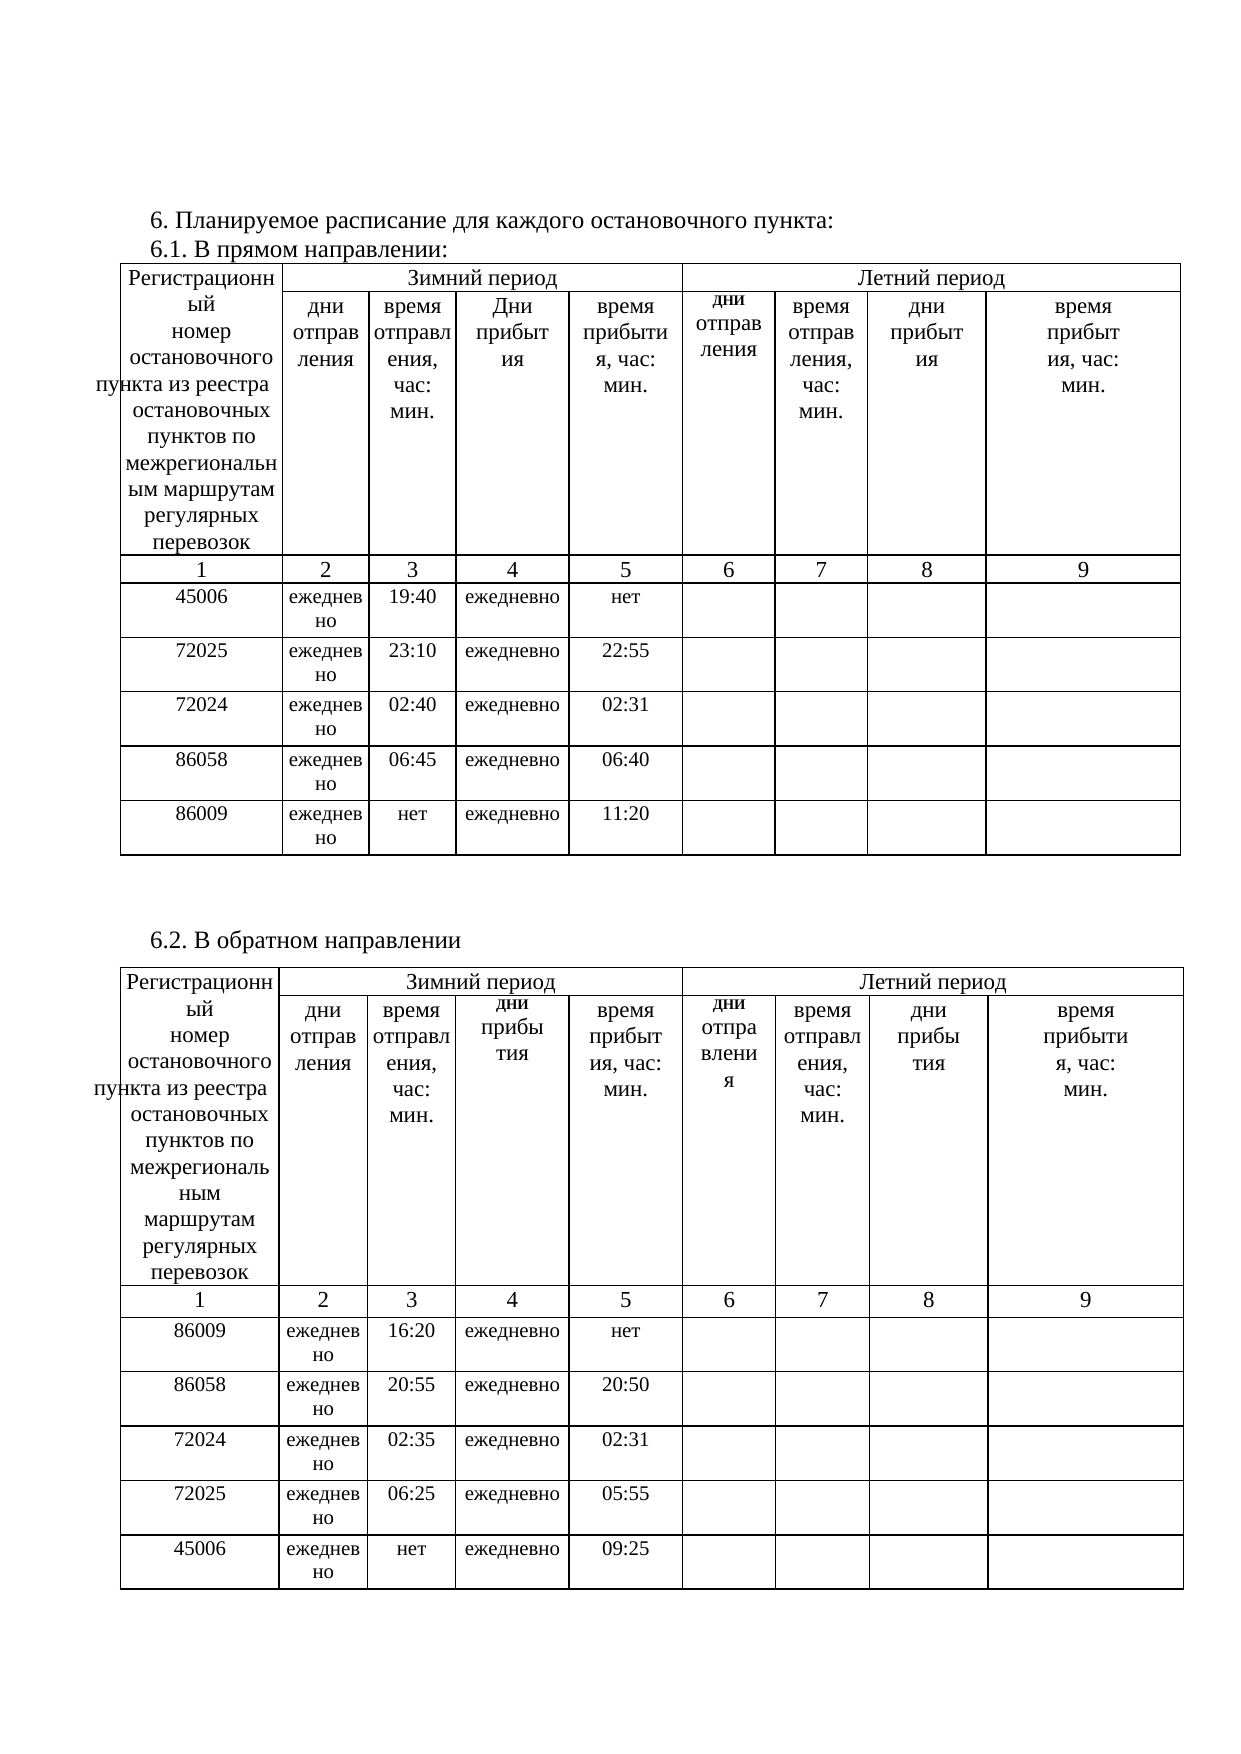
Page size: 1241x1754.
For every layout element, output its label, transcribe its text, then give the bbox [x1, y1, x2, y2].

table_cell ежедневно [457, 801, 568, 854]
table_cell 86058 [121, 1372, 278, 1425]
table_cell 1 [121, 1286, 278, 1316]
table_cell [776, 1318, 869, 1371]
table_cell 2 [280, 1286, 367, 1316]
table_cell 20:55 [368, 1372, 455, 1425]
table_cell 2 [283, 556, 368, 582]
table_cell [989, 1318, 1183, 1371]
table_cell [683, 1536, 775, 1588]
table_cell [870, 1481, 987, 1534]
table_cell 6 [683, 556, 774, 582]
table_cell 16:20 [368, 1318, 455, 1371]
table_cell ежедневно [283, 638, 368, 691]
table_cell [683, 1481, 775, 1534]
table_cell [868, 638, 985, 691]
table_cell [776, 1536, 869, 1588]
table_cell [683, 747, 774, 799]
table_cell время отправл ения, час: мин. [370, 292, 455, 554]
table_cell [989, 1427, 1183, 1479]
text 6.2. В обратном направлении [150, 925, 1090, 954]
table_cell [776, 1427, 869, 1479]
table_cell нет [570, 1318, 682, 1371]
table_cell нет [370, 801, 455, 854]
table_cell 11:20 [570, 801, 682, 854]
table_cell [870, 1372, 987, 1425]
table_cell [776, 692, 867, 745]
table_cell дни отправ ления [283, 292, 368, 554]
table_cell 72025 [121, 638, 282, 691]
table_cell ежедневно [457, 638, 568, 691]
table_cell ежедневно [457, 747, 568, 799]
table_cell [987, 692, 1180, 745]
table_cell [870, 1536, 987, 1588]
table_cell ежедневно [280, 1536, 367, 1588]
table_cell [989, 1481, 1183, 1534]
table_cell 8 [870, 1286, 987, 1316]
table_cell 20:50 [570, 1372, 682, 1425]
table_cell 06:25 [368, 1481, 455, 1534]
table_cell 45006 [121, 1536, 278, 1588]
text 6.1. В прямом направлении: [150, 234, 1090, 263]
text 6. Планируемое расписание для каждого остановочного пункта: [150, 205, 1090, 234]
table_cell 05:55 [570, 1481, 682, 1534]
table_cell 02:31 [570, 692, 682, 745]
table_cell [870, 1427, 987, 1479]
table_cell нет [570, 584, 682, 636]
table_header Летний период [683, 968, 1183, 994]
table_cell [870, 1318, 987, 1371]
table_cell 45006 [121, 584, 282, 636]
table_cell [868, 692, 985, 745]
table_cell 5 [570, 556, 682, 582]
table_cell [683, 1427, 775, 1479]
table_cell [683, 1318, 775, 1371]
table_cell 4 [456, 1286, 568, 1316]
table_cell 4 [457, 556, 568, 582]
table_cell 5 [570, 1286, 682, 1316]
table_cell 7 [776, 556, 867, 582]
table_cell 3 [370, 556, 455, 582]
table_cell дни прибы тия [870, 996, 987, 1284]
table_cell [776, 584, 867, 636]
table_cell время прибыт ия, час: мин. [570, 996, 682, 1284]
table_cell ежедневно [456, 1536, 568, 1588]
table_cell [987, 747, 1180, 799]
table_cell 02:31 [570, 1427, 682, 1479]
table_cell время прибыт ия, час: мин. [987, 292, 1180, 554]
table_cell 9 [987, 556, 1180, 582]
table_cell Дни прибыт ия [457, 292, 568, 554]
table_cell [683, 801, 774, 854]
table_cell дни отправ ления [280, 996, 367, 1284]
table_cell время отправ ления, час: мин. [776, 292, 867, 554]
table_cell ДНИ отправ ления [683, 292, 774, 554]
table_cell ежедневно [280, 1481, 367, 1534]
table_cell ежедневно [457, 584, 568, 636]
table_cell [987, 801, 1180, 854]
table_cell время прибыти я, час: мин. [570, 292, 682, 554]
table_cell время отправл ения, час: мин. [776, 996, 869, 1284]
table_cell [987, 584, 1180, 636]
table_cell ежедневно [283, 584, 368, 636]
table_cell 72025 [121, 1481, 278, 1534]
table_cell [683, 584, 774, 636]
table_cell ежедневно [283, 692, 368, 745]
table_cell ежедневно [456, 1372, 568, 1425]
table_cell 72024 [121, 1427, 278, 1479]
table_cell [987, 638, 1180, 691]
table_cell 8 [868, 556, 985, 582]
table_cell 09:25 [570, 1536, 682, 1588]
table_cell [683, 692, 774, 745]
table_cell время отправл ения, час: мин. [368, 996, 455, 1284]
table_cell [776, 747, 867, 799]
table_cell [868, 801, 985, 854]
table_cell дни прибыт ия [868, 292, 985, 554]
table_cell 72024 [121, 692, 282, 745]
table_cell ежедневно [456, 1318, 568, 1371]
table_cell [683, 1372, 775, 1425]
table_cell ежедневно [457, 692, 568, 745]
table_cell время прибыти я, час: мин. [989, 996, 1183, 1284]
table_cell ежедневно [280, 1427, 367, 1479]
table_cell 86058 [121, 747, 282, 799]
table_cell ДНИ прибы тия [456, 996, 568, 1284]
table_header Зимний период [280, 968, 682, 994]
table_cell ежедневно [283, 801, 368, 854]
table_cell ДНИ отпра влени я [683, 996, 775, 1284]
table_header Летний период [683, 264, 1180, 291]
table_cell [989, 1372, 1183, 1425]
table_cell 1 [121, 556, 282, 582]
table_cell [776, 801, 867, 854]
table_cell ежедневно [283, 747, 368, 799]
table_cell 06:40 [570, 747, 682, 799]
table_cell 3 [368, 1286, 455, 1316]
table_cell 02:40 [370, 692, 455, 745]
table_cell [776, 638, 867, 691]
table_cell 86009 [121, 801, 282, 854]
table_cell 06:45 [370, 747, 455, 799]
table_cell 02:35 [368, 1427, 455, 1479]
table_cell [776, 1481, 869, 1534]
table_cell 23:10 [370, 638, 455, 691]
table_cell ежедневно [280, 1318, 367, 1371]
table_cell [776, 1372, 869, 1425]
table_cell [868, 747, 985, 799]
table_cell ежедневно [456, 1427, 568, 1479]
table_cell [683, 638, 774, 691]
table_cell 22:55 [570, 638, 682, 691]
table_cell 6 [683, 1286, 775, 1316]
table_cell 9 [989, 1286, 1183, 1316]
table_cell 86009 [121, 1318, 278, 1371]
table_cell нет [368, 1536, 455, 1588]
table_cell 19:40 [370, 584, 455, 636]
table_cell [868, 584, 985, 636]
table_cell ежедневно [456, 1481, 568, 1534]
table_cell [989, 1536, 1183, 1588]
table_cell ежедневно [280, 1372, 367, 1425]
table_cell 7 [776, 1286, 869, 1316]
table_header Зимний период [283, 264, 682, 291]
table_header Регистрационный номер остановочного пункта из реестра остановочных пунктов по межрегиональным маршрутам регулярных перевозок [121, 968, 278, 1284]
table_header Регистрационный номер остановочного пункта из реестра остановочных пунктов по межрегиональным маршрутам регулярных перевозок [121, 264, 282, 554]
